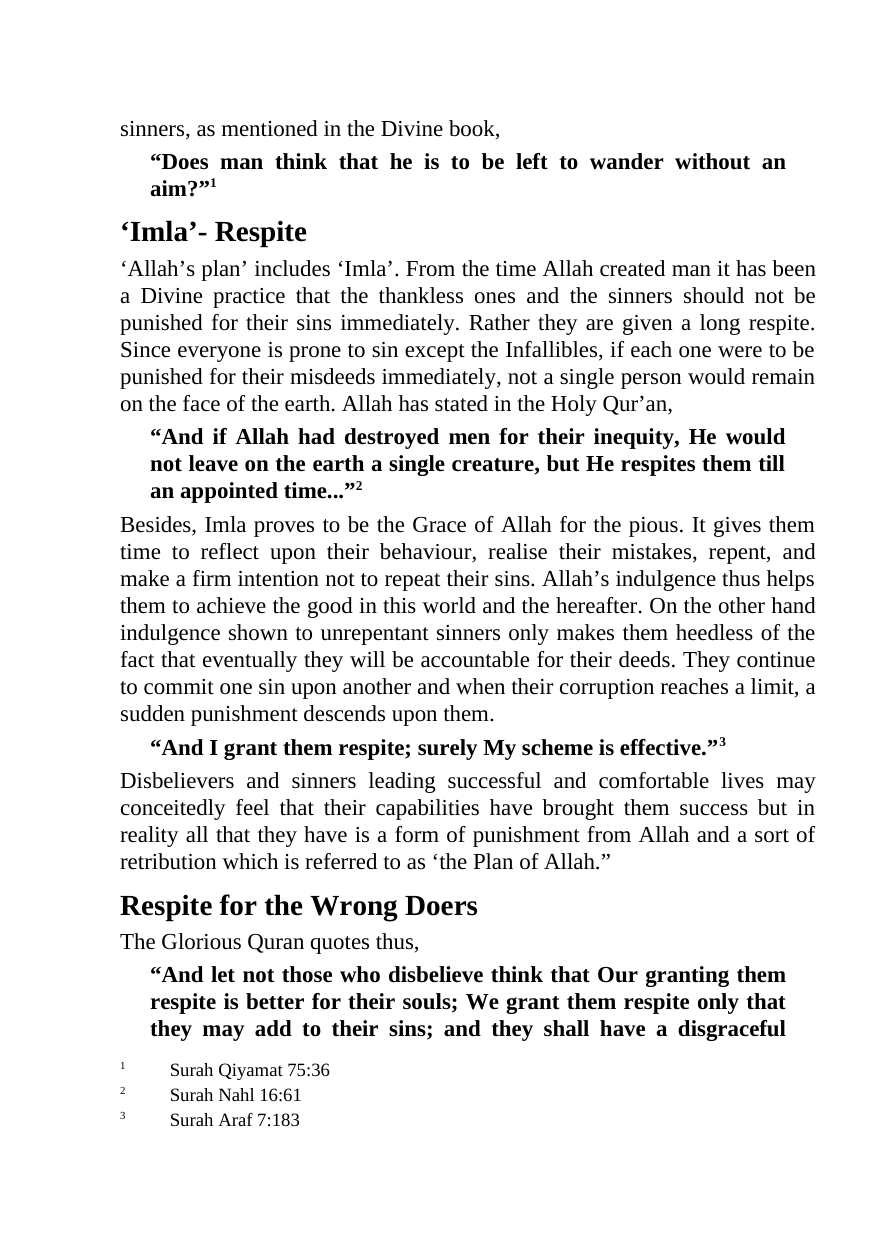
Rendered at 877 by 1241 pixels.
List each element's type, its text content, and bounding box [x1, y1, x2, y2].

text “Does man think that he is to be left to wander without an aim?” [150, 148, 787, 202]
text ‘Allah’s plan’ includes ‘Imla’. From the time Allah created man it has been a Divine practice that the thankless ones and the sinners should not be punished for their sins immediately. Rather they are given a long respite. Since everyone is prone to sin except the Infallibles, if each one were to be punished for their misdeeds immediately, not a single person would remain on the face of the earth. Allah has stated in the Holy Qur’an, [120, 254, 817, 417]
text “And if Allah had destroyed men for their inequity, He would not leave on the earth a single creature, but He respites them till an appointed time...” [150, 423, 787, 504]
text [150, 961, 787, 1042]
text The Glorious Quran quotes thus, [120, 927, 817, 954]
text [120, 114, 817, 142]
subtitle ‘Imla’- Respite [120, 214, 817, 248]
subtitle Respite for the Wrong Doers [120, 888, 817, 921]
text “And I grant them respite; surely My scheme is effective.” [150, 733, 787, 761]
text Disbelievers and sinners leading successful and comfortable lives may conceitedly feel that their capabilities have brought them success but in reality all that they have is a form of punishment from Allah and a sort of retribution which is referred to as ‘the Plan of Allah.” [120, 767, 817, 875]
text Besides, Imla proves to be the Grace of Allah for the pious. It gives them time to reflect upon their behaviour, realise their mistakes, repent, and make a firm intention not to repeat their sins. Allah’s indulgence thus helps them to achieve the good in this world and the hereafter. On the other hand indulgence shown to unrepentant sinners only makes them heedless of the fact that eventually they will be accountable for their deeds. They continue to commit one sin upon another and when their corruption reaches a limit, a sudden punishment descends upon them. [120, 511, 817, 727]
